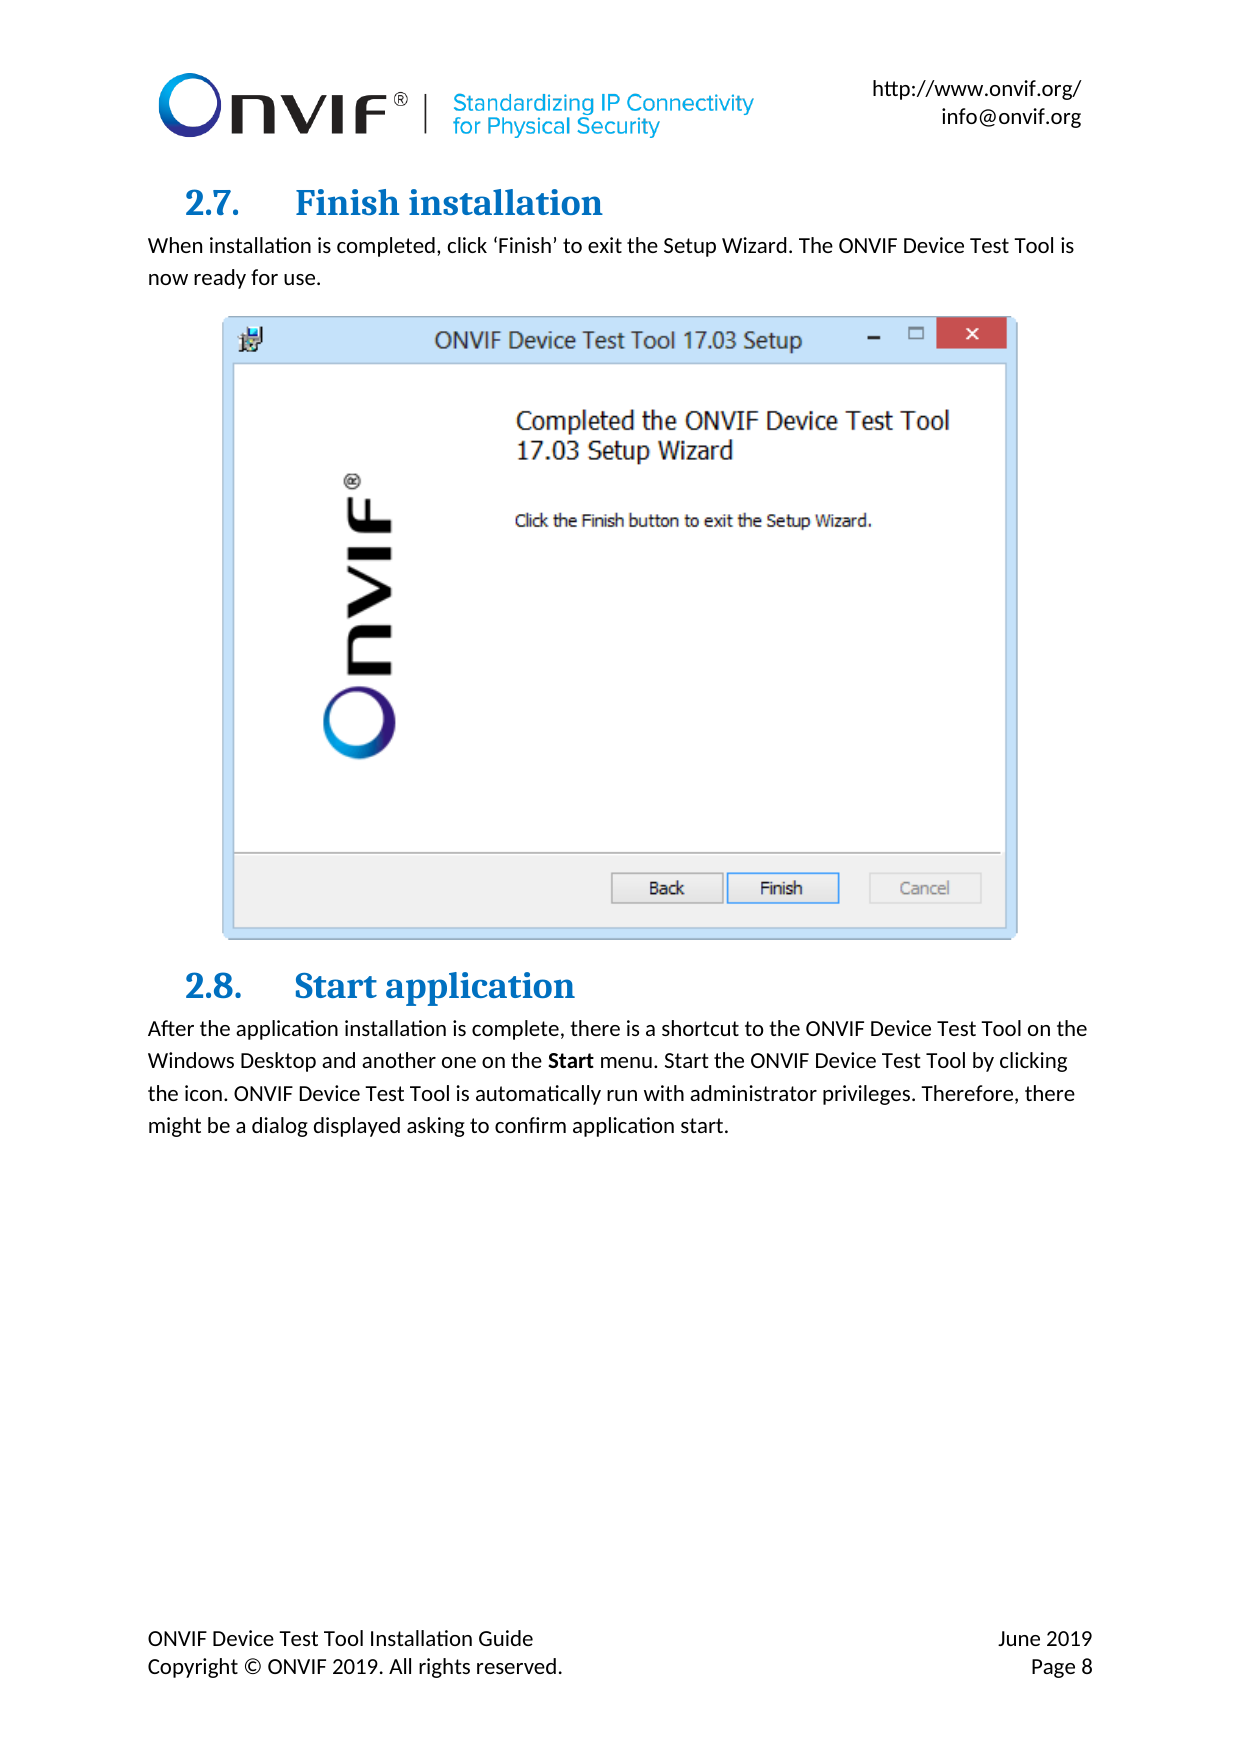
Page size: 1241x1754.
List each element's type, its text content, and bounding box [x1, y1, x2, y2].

text When installation is completed, click ‘Finish’ to exit the Setup Wizard. The ONVIF Device Test Tool is now ready for use. [148, 231, 1093, 291]
subtitle Start application [185, 965, 1093, 1008]
picture [222, 316, 1018, 940]
picture [158, 73, 182, 97]
picture [158, 73, 755, 138]
text After the application installation is complete, there is a shortcut to the ONVIF Device Test Tool on the Windows Desktop and another one on the Start menu. Start the ONVIF Device Test Tool by clicking the icon. ONVIF Device Test Tool is automatically run with administrator privileges. Therefore, there might be a dialog displayed asking to confirm application start. [148, 1014, 1093, 1139]
subtitle Finish installation [185, 181, 1093, 224]
